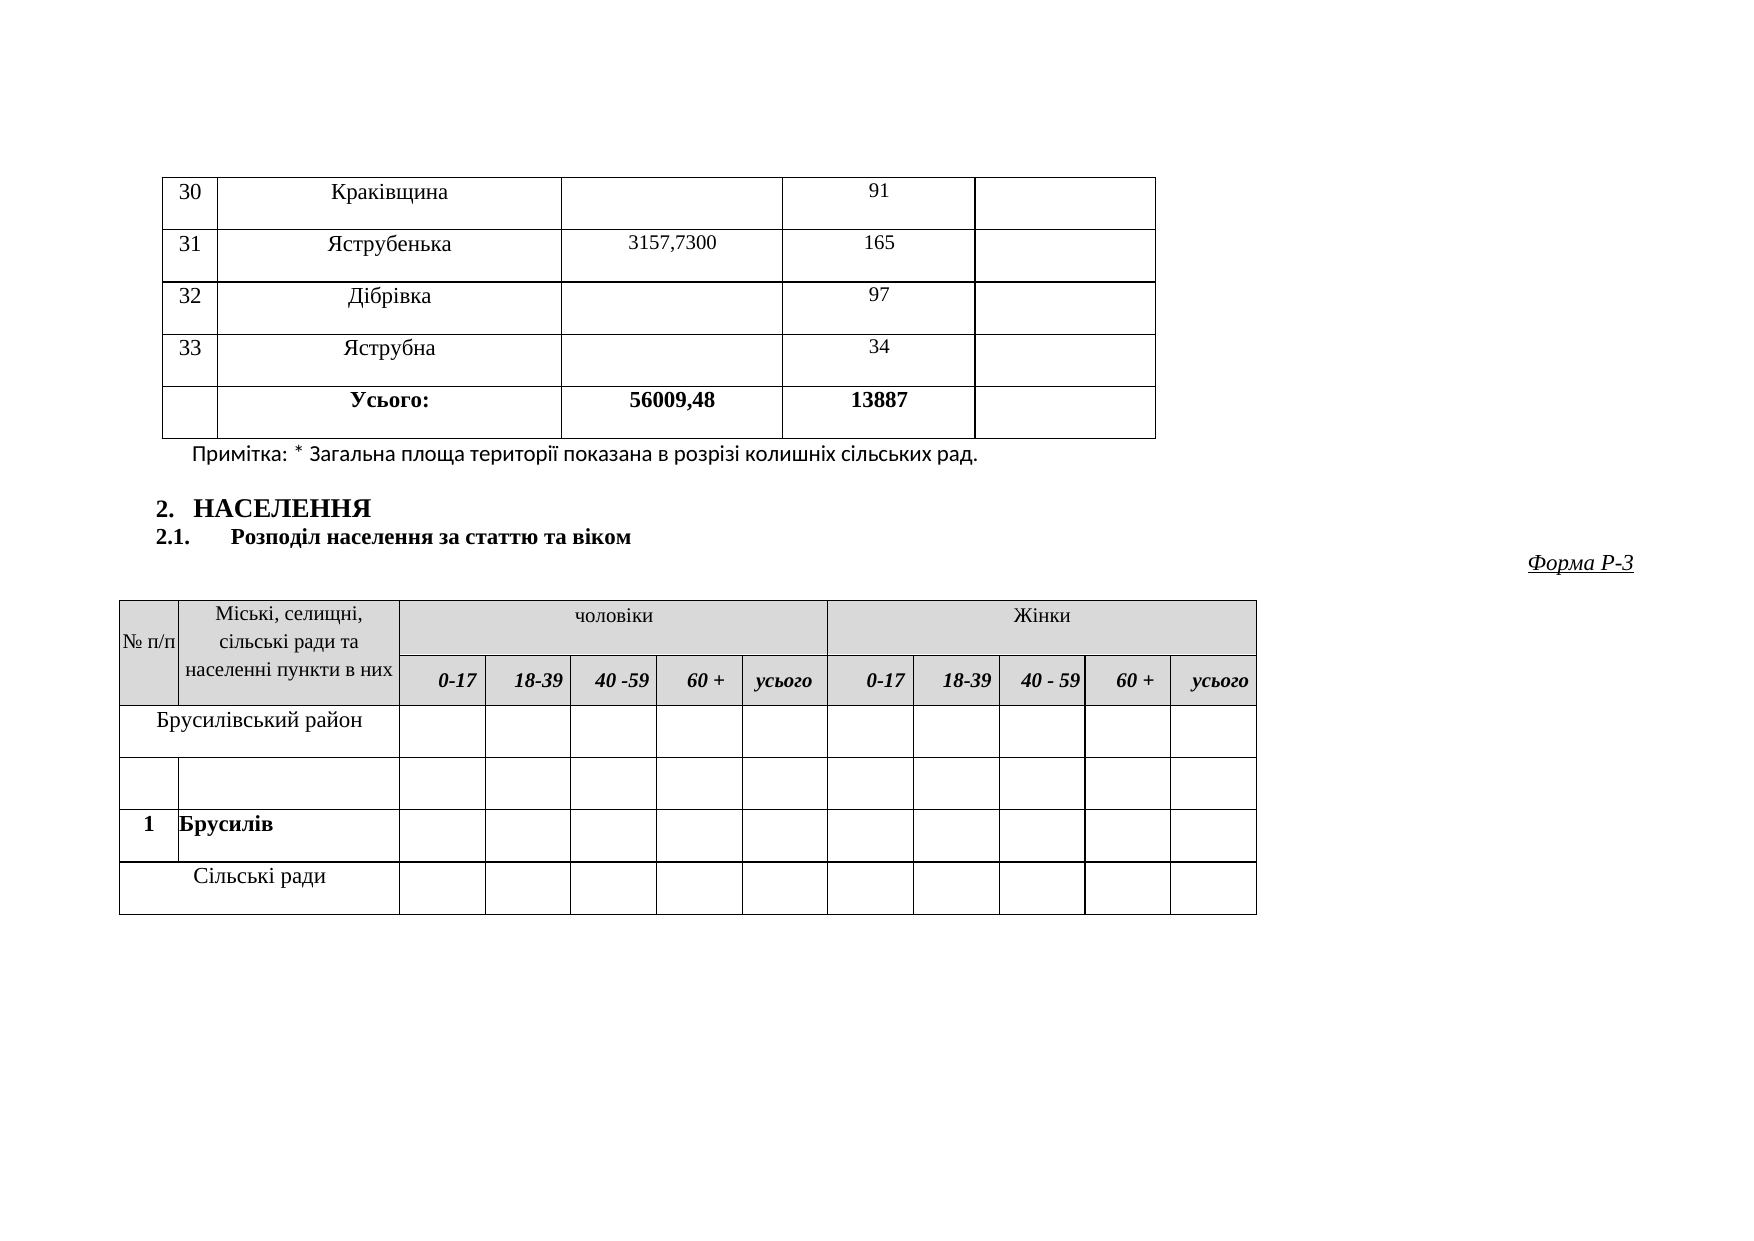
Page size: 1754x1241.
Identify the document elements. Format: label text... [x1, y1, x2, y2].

table_cell [1086, 863, 1170, 913]
table_cell 91 [783, 178, 974, 229]
table_cell 34 [783, 335, 974, 386]
table_cell 32 [163, 283, 217, 333]
table_cell 3157,7300 [562, 230, 782, 281]
table_cell [914, 863, 999, 913]
table_cell [571, 810, 656, 861]
table_cell [400, 863, 485, 913]
table_cell [562, 178, 782, 229]
table_cell [1171, 863, 1256, 913]
table_cell [562, 335, 782, 386]
table_cell 97 [783, 283, 974, 333]
table_cell [743, 706, 827, 757]
table_cell Сільські ради [120, 863, 399, 913]
table_cell 60 + [657, 656, 742, 705]
table_cell [486, 810, 570, 861]
table_cell [743, 758, 827, 809]
table_cell [976, 387, 1155, 438]
table_cell [914, 810, 999, 861]
table_cell 33 [163, 335, 217, 386]
table_cell Брусилівський район [120, 706, 399, 757]
table_cell [657, 758, 742, 809]
table_cell [562, 283, 782, 333]
table_cell Брусилів [179, 810, 399, 861]
table_cell 165 [783, 230, 974, 281]
table_cell [486, 863, 570, 913]
table_cell [976, 283, 1155, 333]
table_cell 0-17 [828, 656, 913, 705]
table_cell 18-39 [914, 656, 999, 705]
table_cell 40 -59 [571, 656, 656, 705]
table_cell [571, 758, 656, 809]
table_cell [1171, 706, 1256, 757]
table_cell 40 - 59 [1000, 656, 1084, 705]
table_cell [828, 810, 913, 861]
table_cell [914, 758, 999, 809]
table_header чоловіки [400, 601, 827, 654]
table_header Жінки [828, 601, 1256, 654]
table_cell [1086, 758, 1170, 809]
table_cell [976, 335, 1155, 386]
table_cell [828, 706, 913, 757]
table_cell 13887 [783, 387, 974, 438]
text Примітка: * Загальна площа території показана в розрізі колишніх сільських рад. [118, 439, 1636, 467]
table_cell [1086, 706, 1170, 757]
table_cell [743, 863, 827, 913]
table_cell 1 [120, 810, 178, 861]
table_cell [914, 706, 999, 757]
table_cell [976, 230, 1155, 281]
table_cell [486, 706, 570, 757]
list НАСЕЛЕННЯ [156, 492, 1636, 523]
table_cell 0-17 [400, 656, 485, 705]
table_cell [120, 758, 178, 809]
list Розподіл населення за статтю та віком [156, 523, 1636, 549]
table_cell [1171, 810, 1256, 861]
table_cell усього [743, 656, 827, 705]
table_cell 18-39 [486, 656, 570, 705]
table_cell Яструбенька [218, 230, 561, 281]
table_cell [400, 706, 485, 757]
table_cell [828, 863, 913, 913]
table_cell [1000, 706, 1084, 757]
table_cell Усього: [218, 387, 561, 438]
table_cell [163, 387, 217, 438]
table_header Міські, селищні, сільські ради та населенні пункти в них [179, 601, 399, 705]
table_cell [976, 178, 1155, 229]
table_cell [657, 810, 742, 861]
table_cell 56009,48 [562, 387, 782, 438]
table_cell [1000, 810, 1084, 861]
table_cell [400, 810, 485, 861]
table_cell [571, 706, 656, 757]
table_cell [1086, 810, 1170, 861]
table_cell [657, 706, 742, 757]
table_cell Краківщина [218, 178, 561, 229]
table_cell усього [1171, 656, 1256, 705]
table_cell [828, 758, 913, 809]
table_cell [1000, 758, 1084, 809]
table_cell 31 [163, 230, 217, 281]
table_cell 30 [163, 178, 217, 229]
table_cell [571, 863, 656, 913]
table_cell [1000, 863, 1084, 913]
table_cell Яструбна [218, 335, 561, 386]
table_header № п/п [120, 601, 178, 705]
table_cell [1171, 758, 1256, 809]
text Форма Р-3 [1093, 549, 1636, 576]
table_cell [400, 758, 485, 809]
table_cell Дібрівка [218, 283, 561, 333]
table_cell [486, 758, 570, 809]
table_cell [179, 758, 399, 809]
table_cell [657, 863, 742, 913]
table_cell [743, 810, 827, 861]
table_cell 60 + [1086, 656, 1170, 705]
